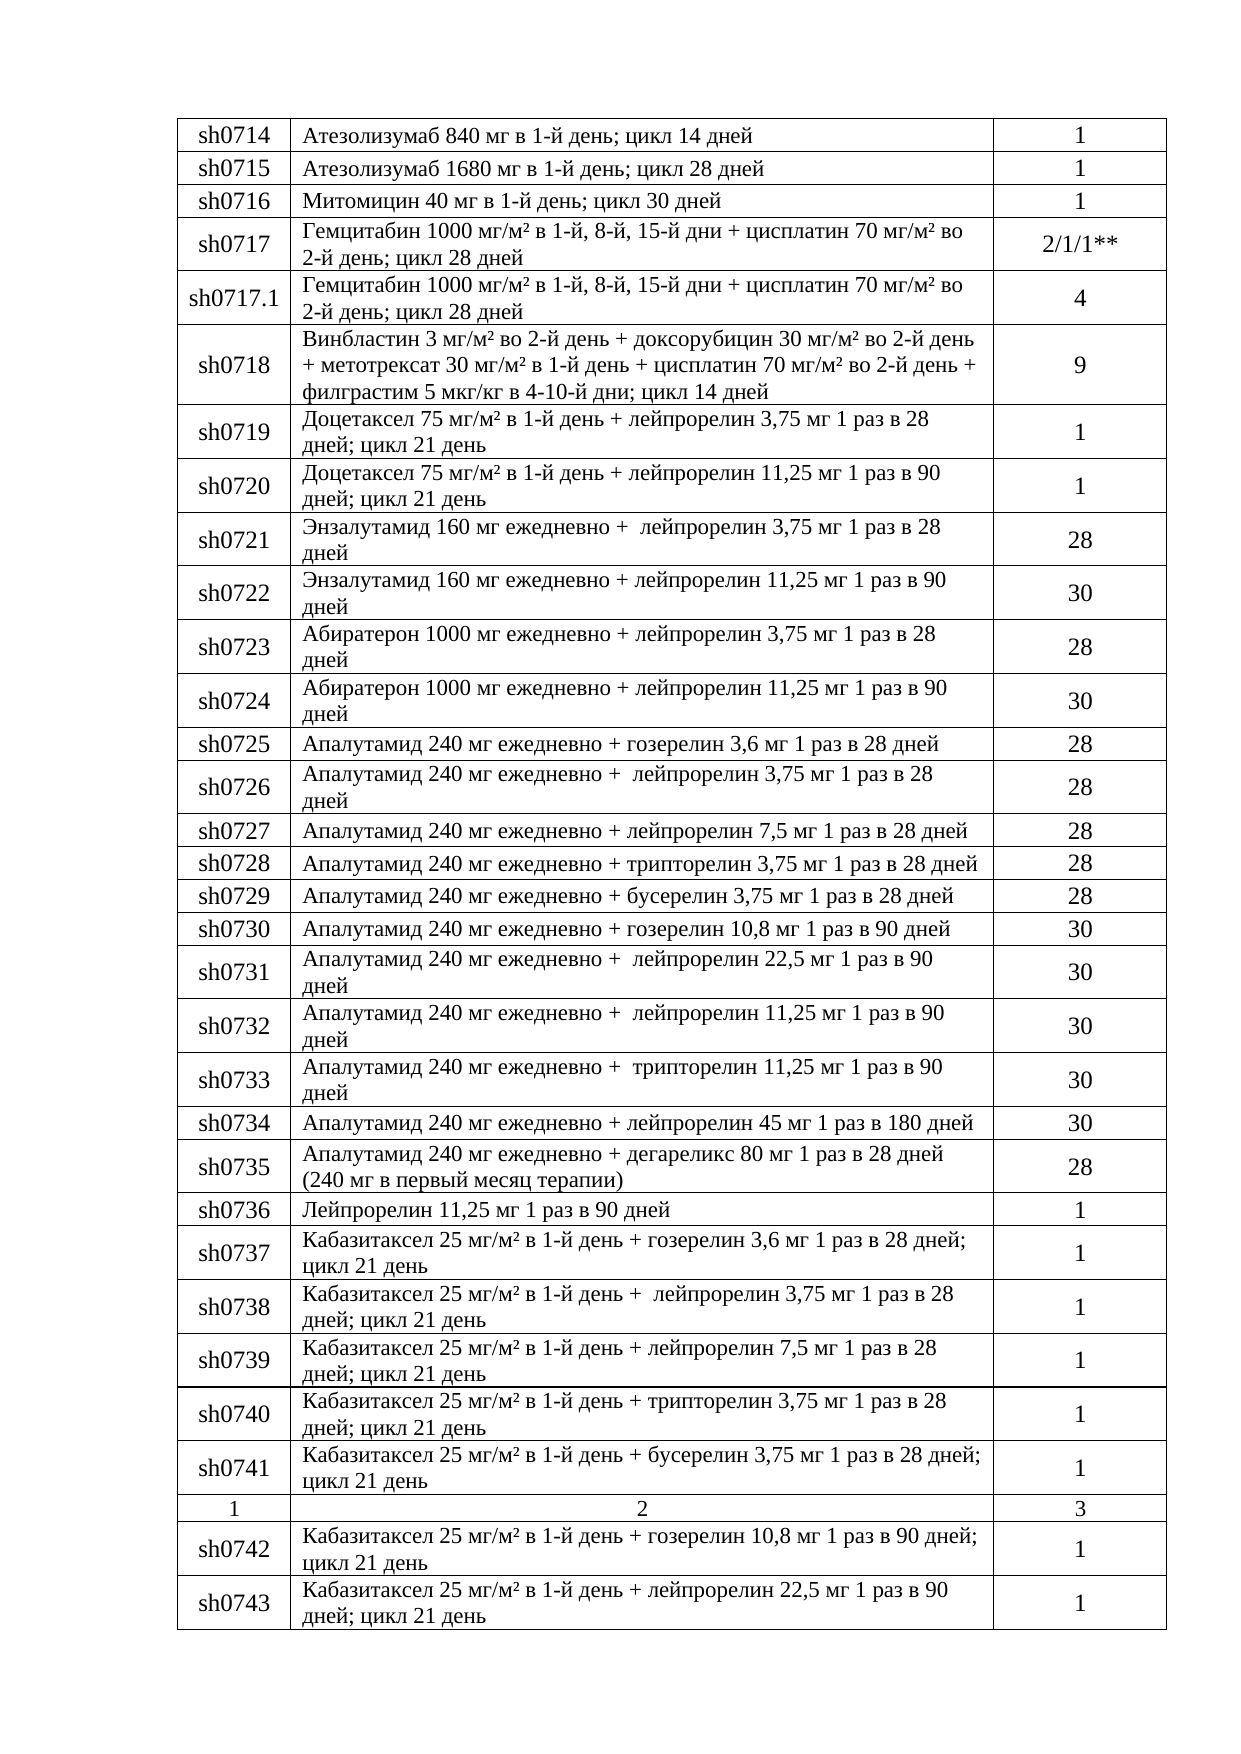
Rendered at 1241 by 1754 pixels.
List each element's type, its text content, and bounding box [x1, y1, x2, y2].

table_cell Апалутамид 240 мг ежедневно + трипторелин 11,25 мг 1 раз в 90 дней [291, 1053, 993, 1106]
table_cell sh0720 [178, 459, 290, 512]
table_cell 4 [994, 271, 1166, 324]
table_cell Лейпрорелин 11,25 мг 1 раз в 90 дней [291, 1193, 993, 1225]
table_cell 28 [994, 620, 1166, 673]
table_cell 3 [994, 1495, 1166, 1521]
table_cell sh0724 [178, 674, 290, 727]
table_cell sh0722 [178, 566, 290, 619]
table_cell Абиратерон 1000 мг ежедневно + лейпрорелин 3,75 мг 1 раз в 28 дней [291, 620, 993, 673]
table_cell 2/1/1** [994, 218, 1166, 270]
table_cell Кабазитаксел 25 мг/м² в 1-й день + бусерелин 3,75 мг 1 раз в 28 дней; цикл 21 день [291, 1441, 993, 1494]
table_cell 28 [994, 814, 1166, 846]
table_cell sh0736 [178, 1193, 290, 1225]
table_cell Энзалутамид 160 мг ежедневно + лейпрорелин 3,75 мг 1 раз в 28 дней [291, 513, 993, 565]
table_cell sh0727 [178, 814, 290, 846]
table_cell 30 [994, 566, 1166, 619]
table_cell sh0735 [178, 1140, 290, 1192]
table_cell 28 [994, 1140, 1166, 1192]
table_cell sh0723 [178, 620, 290, 673]
table_cell Апалутамид 240 мг ежедневно + гозерелин 10,8 мг 1 раз в 90 дней [291, 913, 993, 944]
table_cell sh0734 [178, 1107, 290, 1138]
table_cell Энзалутамид 160 мг ежедневно + лейпрорелин 11,25 мг 1 раз в 90 дней [291, 566, 993, 619]
table_cell sh0717.1 [178, 271, 290, 324]
table_cell Гемцитабин 1000 мг/м² в 1-й, 8-й, 15-й дни + цисплатин 70 мг/м² во 2-й день; цикл 28 дней [291, 271, 993, 324]
table_cell 28 [994, 847, 1166, 879]
table_cell 1 [178, 1495, 290, 1521]
table_cell Кабазитаксел 25 мг/м² в 1-й день + лейпрорелин 7,5 мг 1 раз в 28 дней; цикл 21 день [291, 1334, 993, 1386]
table_cell 1 [994, 1226, 1166, 1279]
table_cell 30 [994, 913, 1166, 944]
table_cell 1 [994, 185, 1166, 217]
table_cell 1 [994, 1576, 1166, 1629]
table_cell 1 [994, 1441, 1166, 1494]
table_cell Апалутамид 240 мг ежедневно + дегареликс 80 мг 1 раз в 28 дней (240 мг в первый месяц терапии) [291, 1140, 993, 1192]
table_cell 1 [994, 1280, 1166, 1333]
table_cell sh0726 [178, 761, 290, 813]
table_cell 1 [994, 119, 1166, 151]
table_cell 30 [994, 946, 1166, 998]
table_cell sh0741 [178, 1441, 290, 1494]
table_cell 1 [994, 1522, 1166, 1575]
table_cell Абиратерон 1000 мг ежедневно + лейпрорелин 11,25 мг 1 раз в 90 дней [291, 674, 993, 727]
table_cell 2 [291, 1495, 993, 1521]
table_cell sh0717 [178, 218, 290, 270]
table_cell Апалутамид 240 мг ежедневно + лейпрорелин 45 мг 1 раз в 180 дней [291, 1107, 993, 1138]
table_cell Гемцитабин 1000 мг/м² в 1-й, 8-й, 15-й дни + цисплатин 70 мг/м² во 2-й день; цикл 28 дней [291, 218, 993, 270]
table_cell 1 [994, 1193, 1166, 1225]
table_cell sh0742 [178, 1522, 290, 1575]
table_cell 1 [994, 405, 1166, 458]
table_cell sh0725 [178, 728, 290, 759]
table_cell sh0743 [178, 1576, 290, 1629]
table_cell sh0716 [178, 185, 290, 217]
table_cell Атезолизумаб 840 мг в 1-й день; цикл 14 дней [291, 119, 993, 151]
table_cell 28 [994, 513, 1166, 565]
table_cell 28 [994, 761, 1166, 813]
table_cell sh0731 [178, 946, 290, 998]
table_cell 1 [994, 1334, 1166, 1386]
table_cell 30 [994, 1107, 1166, 1138]
table_cell Винбластин 3 мг/м² во 2-й день + доксорубицин 30 мг/м² во 2-й день + метотрексат 30 мг/м² в 1-й день + цисплатин 70 мг/м² во 2-й день + филграстим 5 мкг/кг в 4-10-й дни; цикл 14 дней [291, 325, 993, 404]
table_cell sh0740 [178, 1388, 290, 1440]
table_cell sh0728 [178, 847, 290, 879]
table_cell Кабазитаксел 25 мг/м² в 1-й день + лейпрорелин 3,75 мг 1 раз в 28 дней; цикл 21 день [291, 1280, 993, 1333]
table_cell 28 [994, 728, 1166, 759]
table_cell sh0739 [178, 1334, 290, 1386]
table_cell 30 [994, 999, 1166, 1052]
table_cell sh0715 [178, 152, 290, 184]
table_cell Кабазитаксел 25 мг/м² в 1-й день + гозерелин 3,6 мг 1 раз в 28 дней; цикл 21 день [291, 1226, 993, 1279]
table_cell 30 [994, 674, 1166, 727]
table_cell 28 [994, 880, 1166, 912]
table_cell sh0719 [178, 405, 290, 458]
table_cell sh0738 [178, 1280, 290, 1333]
table_cell sh0733 [178, 1053, 290, 1106]
table_cell Апалутамид 240 мг ежедневно + лейпрорелин 7,5 мг 1 раз в 28 дней [291, 814, 993, 846]
table_cell Кабазитаксел 25 мг/м² в 1-й день + лейпрорелин 22,5 мг 1 раз в 90 дней; цикл 21 день [291, 1576, 993, 1629]
table_cell Апалутамид 240 мг ежедневно + трипторелин 3,75 мг 1 раз в 28 дней [291, 847, 993, 879]
table_cell sh0721 [178, 513, 290, 565]
table_cell 9 [994, 325, 1166, 404]
table_cell Апалутамид 240 мг ежедневно + бусерелин 3,75 мг 1 раз в 28 дней [291, 880, 993, 912]
table_cell Апалутамид 240 мг ежедневно + гозерелин 3,6 мг 1 раз в 28 дней [291, 728, 993, 759]
table_cell Доцетаксел 75 мг/м² в 1-й день + лейпрорелин 11,25 мг 1 раз в 90 дней; цикл 21 день [291, 459, 993, 512]
table_cell Апалутамид 240 мг ежедневно + лейпрорелин 3,75 мг 1 раз в 28 дней [291, 761, 993, 813]
table_cell Доцетаксел 75 мг/м² в 1-й день + лейпрорелин 3,75 мг 1 раз в 28 дней; цикл 21 день [291, 405, 993, 458]
table_cell 1 [994, 1388, 1166, 1440]
table_cell sh0718 [178, 325, 290, 404]
table_cell Кабазитаксел 25 мг/м² в 1-й день + трипторелин 3,75 мг 1 раз в 28 дней; цикл 21 день [291, 1388, 993, 1440]
table_cell sh0729 [178, 880, 290, 912]
table_cell Апалутамид 240 мг ежедневно + лейпрорелин 22,5 мг 1 раз в 90 дней [291, 946, 993, 998]
table_cell sh0732 [178, 999, 290, 1052]
table_cell 1 [994, 152, 1166, 184]
table_cell sh0730 [178, 913, 290, 944]
table_cell Атезолизумаб 1680 мг в 1-й день; цикл 28 дней [291, 152, 993, 184]
table_cell Кабазитаксел 25 мг/м² в 1-й день + гозерелин 10,8 мг 1 раз в 90 дней; цикл 21 день [291, 1522, 993, 1575]
table_cell Апалутамид 240 мг ежедневно + лейпрорелин 11,25 мг 1 раз в 90 дней [291, 999, 993, 1052]
table_cell sh0737 [178, 1226, 290, 1279]
table_cell Митомицин 40 мг в 1-й день; цикл 30 дней [291, 185, 993, 217]
table_cell sh0714 [178, 119, 290, 151]
table_cell 1 [994, 459, 1166, 512]
table_cell 30 [994, 1053, 1166, 1106]
